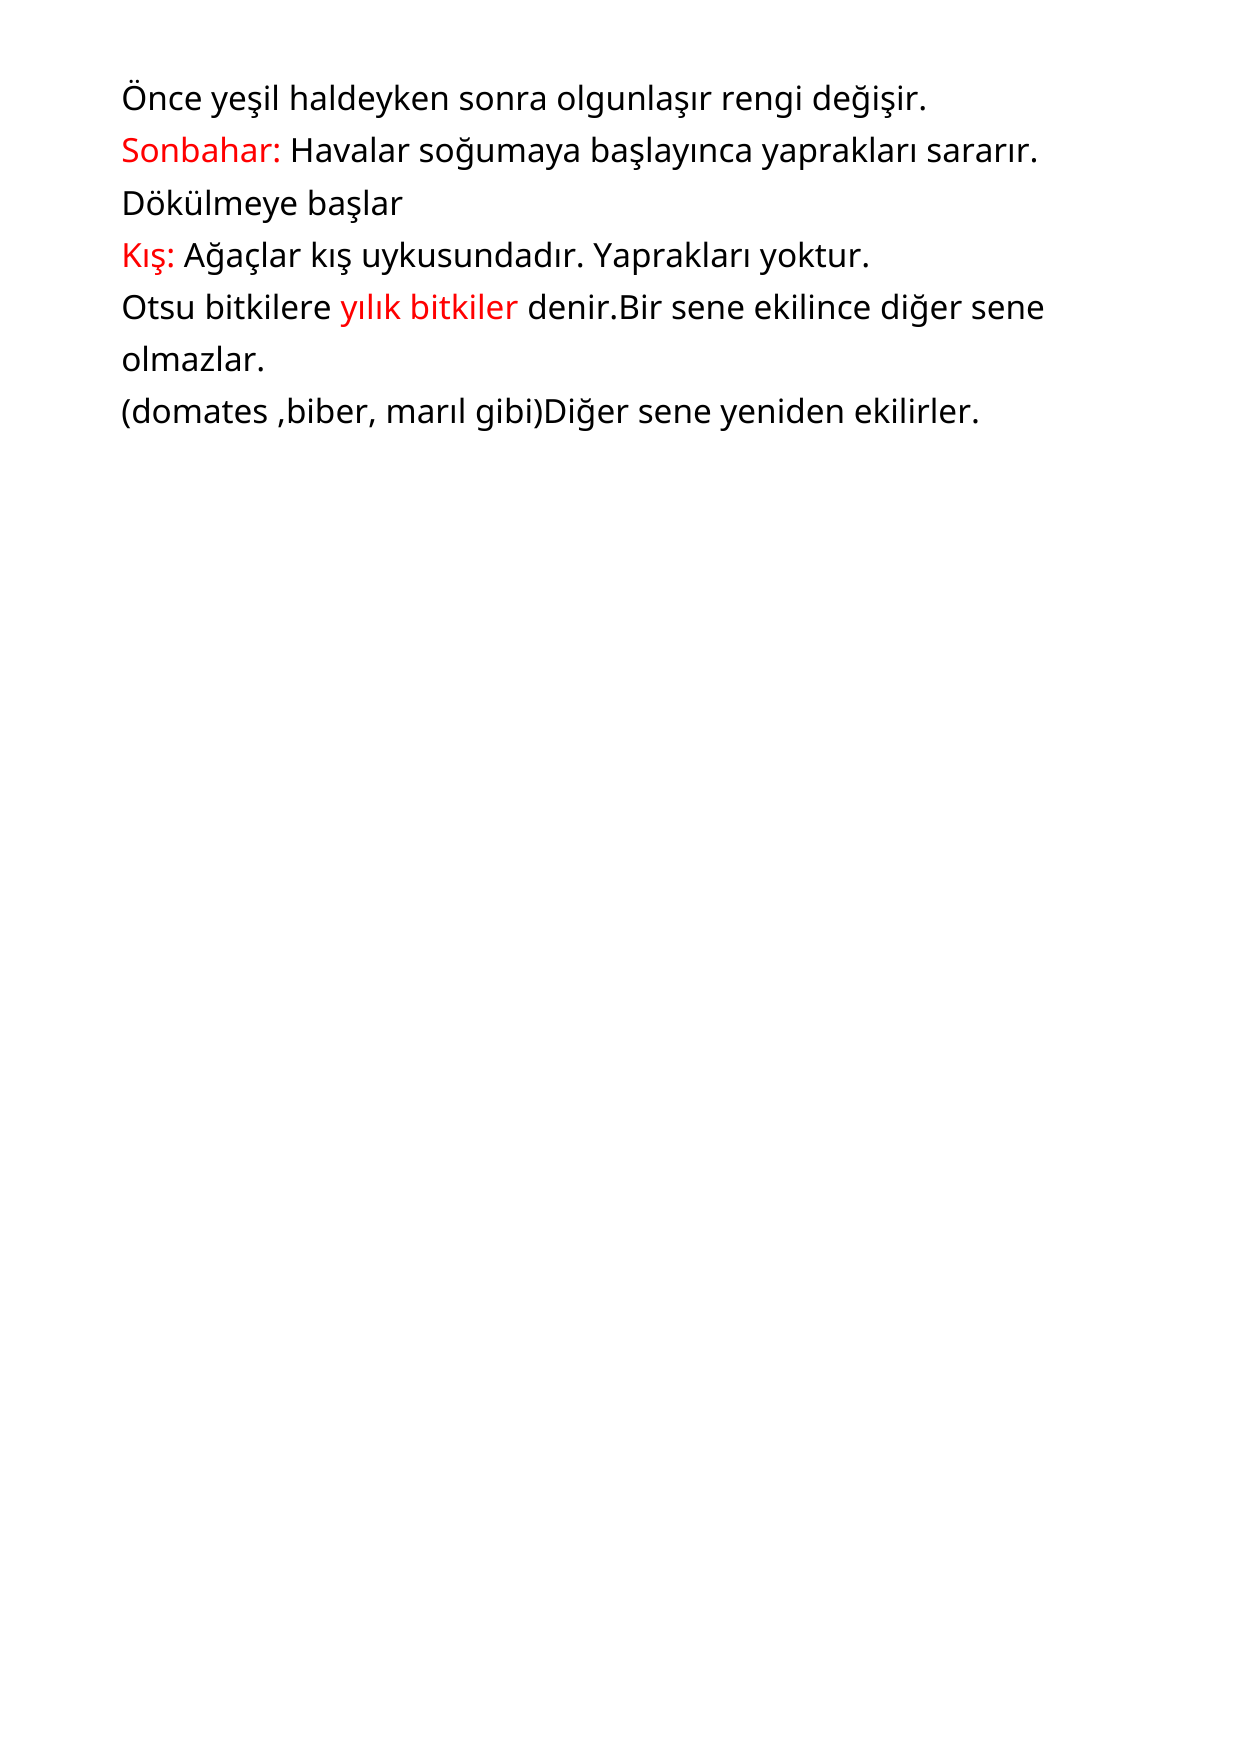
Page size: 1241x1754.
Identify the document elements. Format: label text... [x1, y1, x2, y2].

list Sonbahar: Havalar soğumaya başlayınca yaprakları sararır. Dökülmeye başlar [121, 127, 1196, 225]
list Otsu bitkilere yılık bitkiler denir.Bir sene ekilince diğer sene olmazlar. [121, 284, 1196, 381]
list Önce yeşil haldeyken sonra olgunlaşır rengi değişir. [121, 75, 1196, 120]
list (domates ,biber, marıl gibi)Diğer sene yeniden ekilirler. [121, 388, 1196, 433]
list Kış: Ağaçlar kış uykusundadır. Yaprakları yoktur. [121, 232, 1196, 277]
